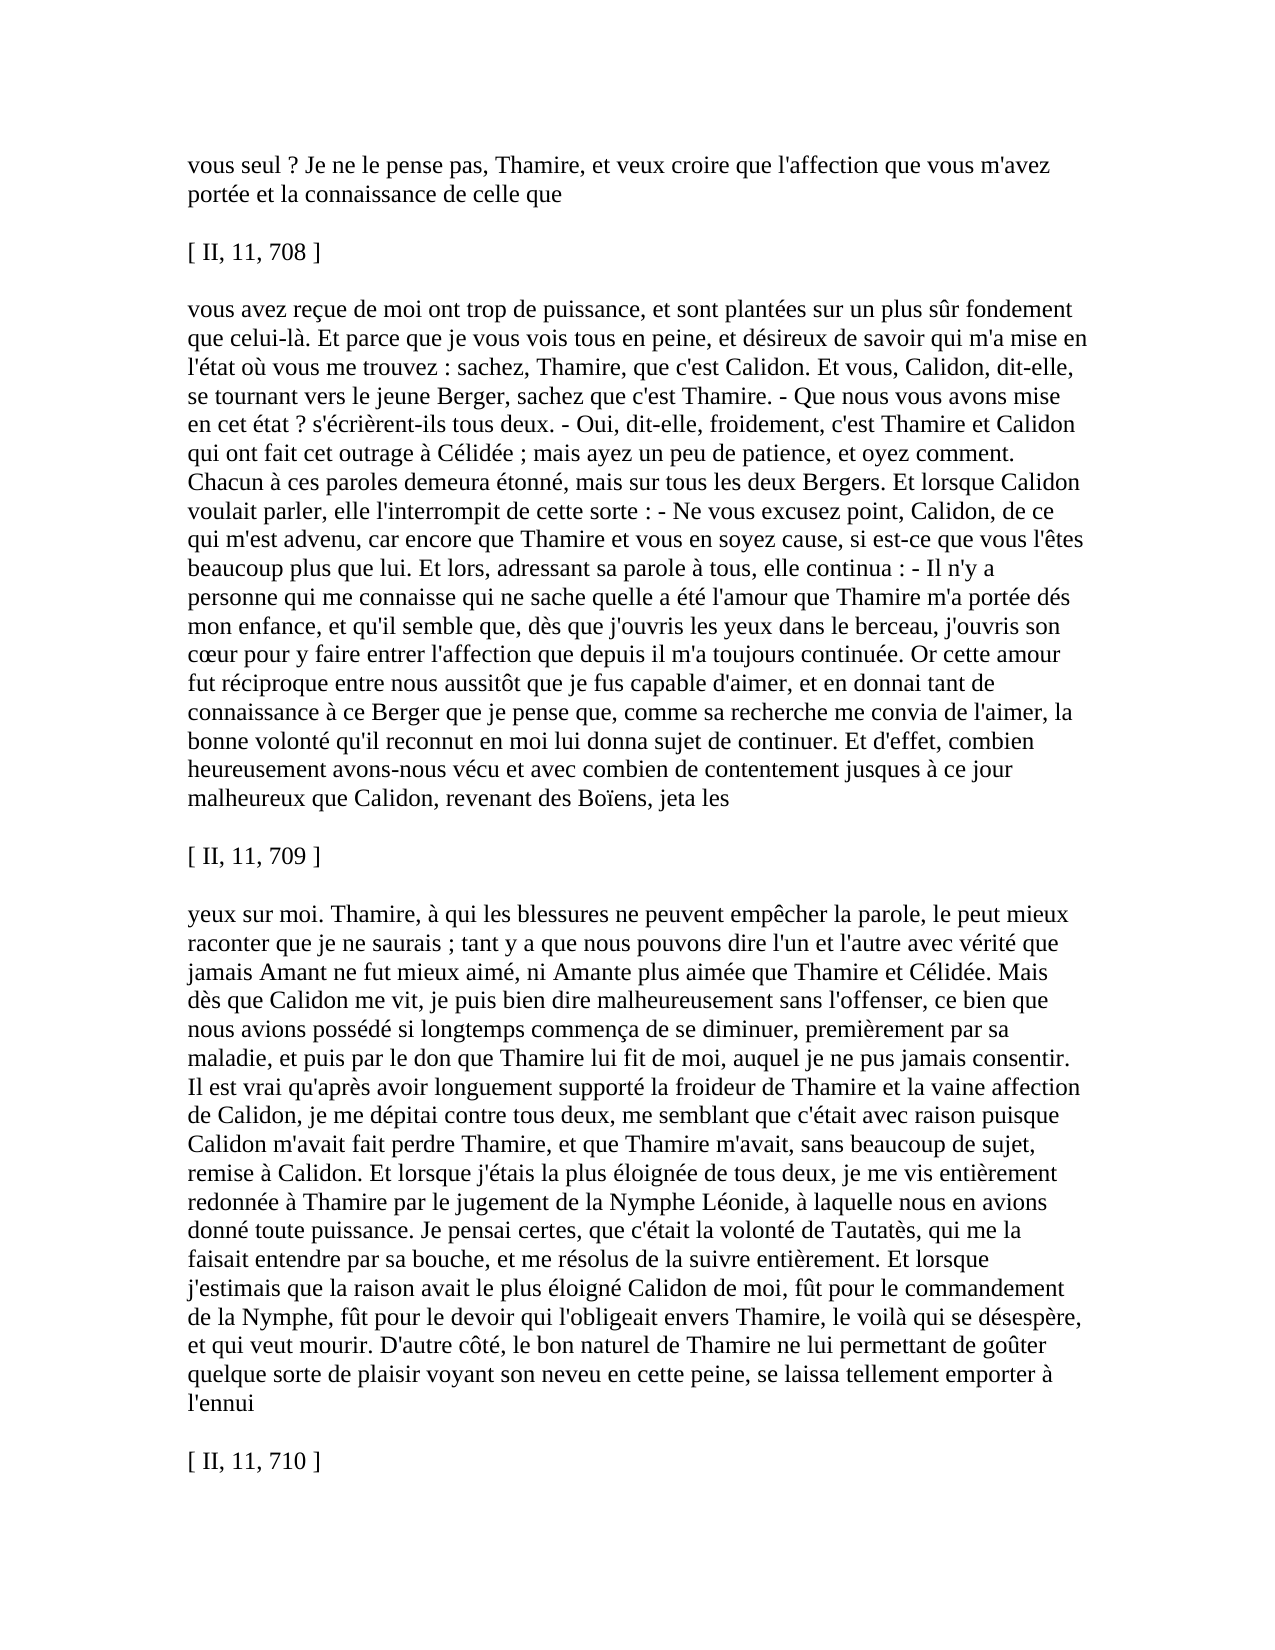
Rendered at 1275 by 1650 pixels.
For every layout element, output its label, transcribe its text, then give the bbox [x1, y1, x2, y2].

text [187, 150, 1087, 207]
text [ II, 11, 709 ] [187, 841, 1087, 870]
text vous avez reçue de moi ont trop de puissance, et sont plantées sur un plus sûr fondement que celui-là. Et parce que je vous vois tous en peine, et désireux de savoir qui m'a mise en l'état où vous me trouvez : sachez, Thamire, que c'est Calidon. Et vous, Calidon, dit-elle, se tournant vers le jeune Berger, sachez que c'est Thamire. - Que nous vous avons mise en cet état ? s'écrièrent-ils tous deux. - Oui, dit-elle, froidement, c'est Thamire et Calidon qui ont fait cet outrage à Célidée ; mais ayez un peu de patience, et oyez comment. Chacun à ces paroles demeura étonné, mais sur tous les deux Bergers. Et lorsque Calidon voulait parler, elle l'interrompit de cette sorte : - Ne vous excusez point, Calidon, de ce qui m'est advenu, car encore que Thamire et vous en soyez cause, si est-ce que vous l'êtes beaucoup plus que lui. Et lors, adressant sa parole à tous, elle continua : - Il n'y a personne qui me connaisse qui ne sache quelle a été l'amour que Thamire m'a portée dés mon enfance, et qu'il semble que, dès que j'ouvris les yeux dans le berceau, j'ouvris son cœur pour y faire entrer l'affection que depuis il m'a toujours continuée. Or cette amour fut réciproque entre nous aussitôt que je fus capable d'aimer, et en donnai tant de connaissance à ce Berger que je pense que, comme sa recherche me convia de l'aimer, la bonne volonté qu'il reconnut en moi lui donna sujet de continuer. Et d'effet, combien heureusement avons-nous vécu et avec combien de contentement jusques à ce jour malheureux que Calidon, revenant des Boïens, jeta les [187, 294, 1087, 812]
text yeux sur moi. Thamire, à qui les blessures ne peuvent empêcher la parole, le peut mieux raconter que je ne saurais ; tant y a que nous pouvons dire l'un et l'autre avec vérité que jamais Amant ne fut mieux aimé, ni Amante plus aimée que Thamire et Célidée. Mais dès que Calidon me vit, je puis bien dire malheureusement sans l'offenser, ce bien que nous avions possédé si longtemps commença de se diminuer, premièrement par sa maladie, et puis par le don que Thamire lui fit de moi, auquel je ne pus jamais consentir. Il est vrai qu'après avoir longuement supporté la froideur de Thamire et la vaine affection de Calidon, je me dépitai contre tous deux, me semblant que c'était avec raison puisque Calidon m'avait fait perdre Thamire, et que Thamire m'avait, sans beaucoup de sujet, remise à Calidon. Et lorsque j'étais la plus éloignée de tous deux, je me vis entièrement redonnée à Thamire par le jugement de la Nymphe Léonide, à laquelle nous en avions donné toute puissance. Je pensai certes, que c'était la volonté de Tautatès, qui me la faisait entendre par sa bouche, et me résolus de la suivre entièrement. Et lorsque j'estimais que la raison avait le plus éloigné Calidon de moi, fût pour le commandement de la Nymphe, fût pour le devoir qui l'obligeait envers Thamire, le voilà qui se désespère, et qui veut mourir. D'autre côté, le bon naturel de Thamire ne lui permettant de goûter quelque sorte de plaisir voyant son neveu en cette peine, se laissa tellement emporter à l'ennui [187, 899, 1087, 1417]
text [ II, 11, 708 ] [187, 237, 1087, 265]
text [ II, 11, 710 ] [187, 1446, 1087, 1474]
